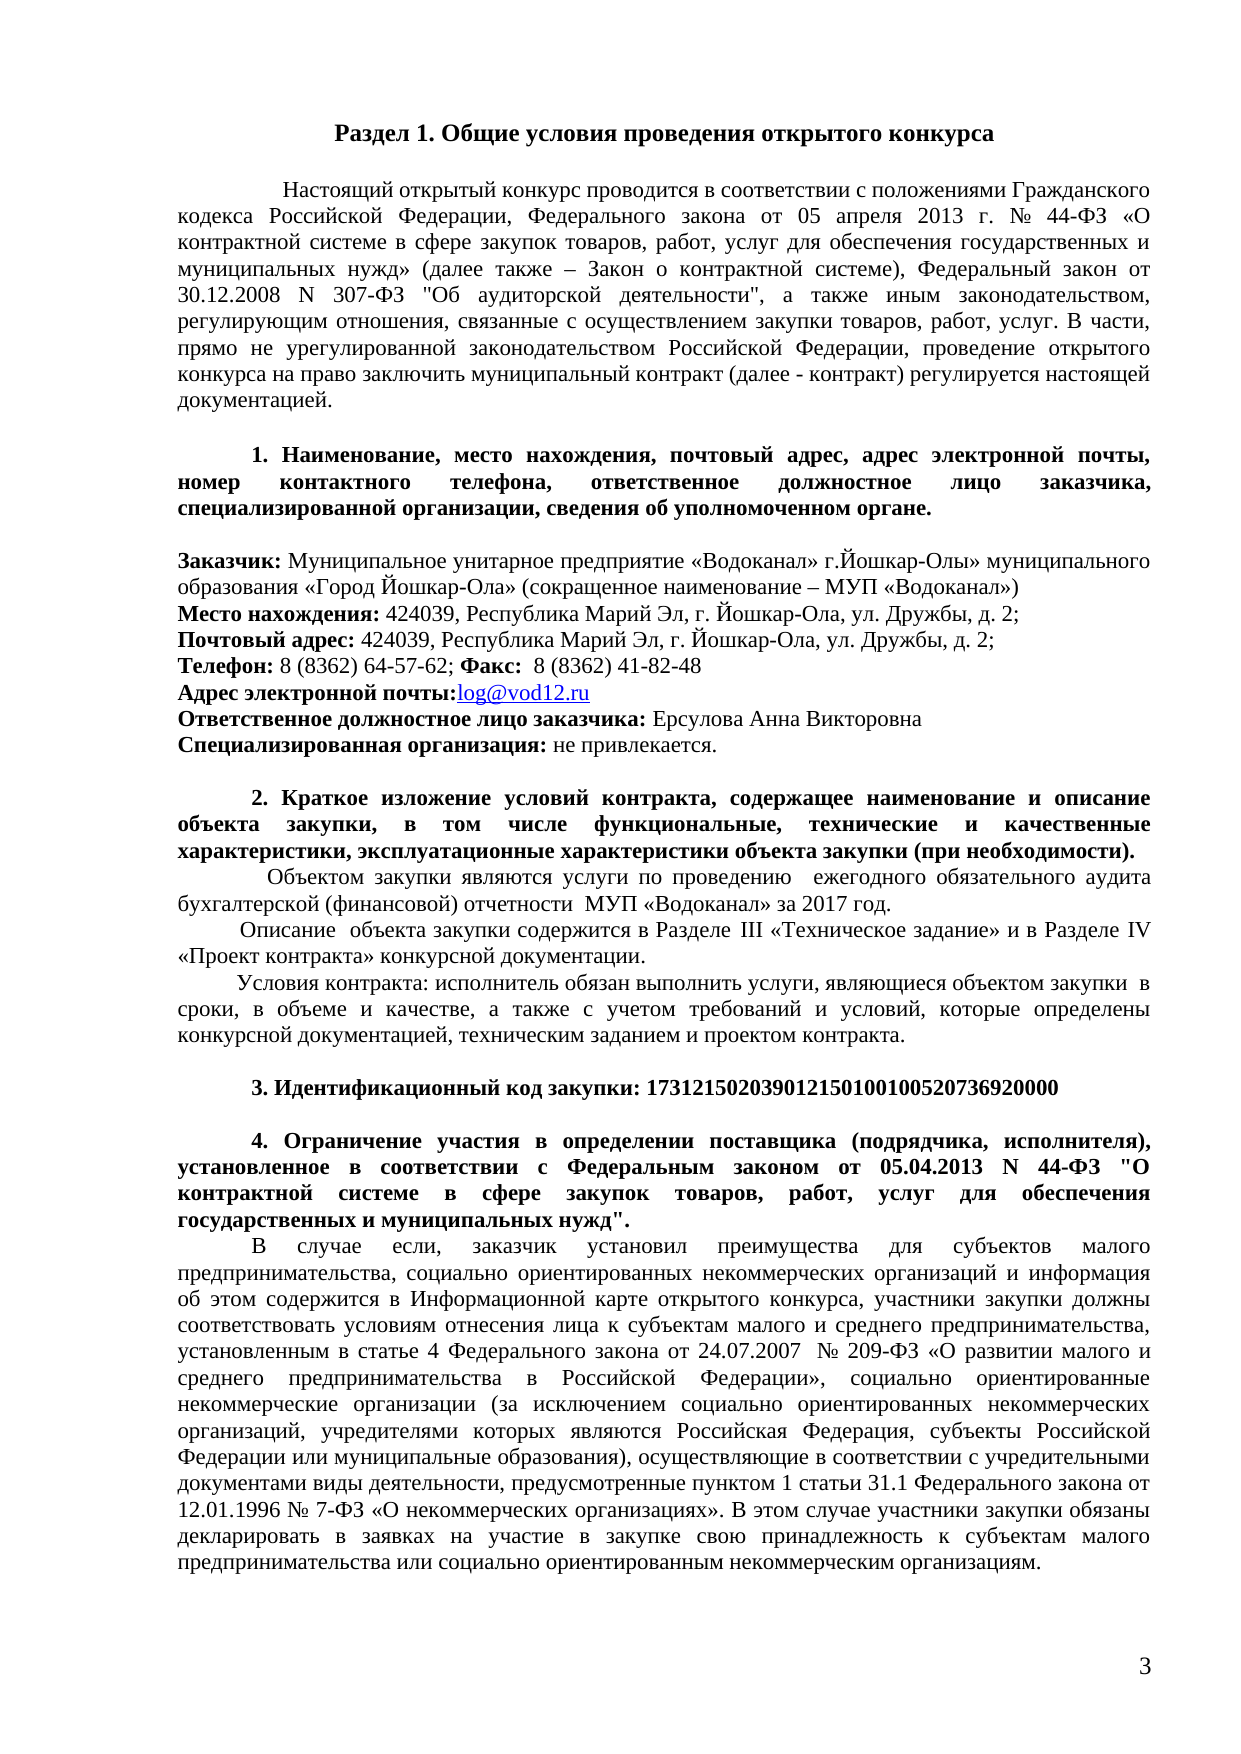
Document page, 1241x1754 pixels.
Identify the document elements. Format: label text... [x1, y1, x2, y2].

text Объектом закупки являются услуги по проведению ежегодного обязательного аудита бухгалтерской (финансовой) отчетности МУП «Водоканал» за 2017 год. [177, 863, 1152, 916]
text 4. Ограничение участия в определении поставщика (подрядчика, исполнителя), установленное в соответствии с Федеральным законом от 05.04.2013 N 44-ФЗ "О контрактной системе в сфере закупок товаров, работ, услуг для обеспечения государственных и муниципальных нужд". [177, 1127, 1152, 1232]
text Условия контракта: исполнитель обязан выполнить услуги, являющиеся объектом закупки в сроки, в объеме и качестве, а также с учетом требований и условий, которые определены конкурсной документацией, техническим заданием и проектом контракта. [177, 969, 1152, 1048]
text Раздел 1. Общие условия проведения открытого конкурса [177, 118, 1152, 147]
text 1. Наименование, место нахождения, почтовый адрес, адрес электронной почты, номер контактного телефона, ответственное должностное лицо заказчика, специализированной организации, сведения об уполномоченном органе. [177, 442, 1152, 521]
text Почтовый адрес: 424039, Республика Марий Эл, г. Йошкар-Ола, ул. Дружбы, д. 2; [177, 626, 1152, 652]
text Адрес электронной почты:log@vod12.ru [177, 679, 1152, 705]
text В случае если, заказчик установил преимущества для субъектов малого предпринимательства, социально ориентированных некоммерческих организаций и информация об этом содержится в Информационной карте открытого конкурса, участники закупки должны соответствовать условиям отнесения лица к субъектам малого и среднего предпринимательства, установленным в статье 4 Федерального закона от 24.07.2007 № 209-ФЗ «О развитии малого и среднего предпринимательства в Российской Федерации», социально ориентированные некоммерческие организации (за исключением социально ориентированных некоммерческих организаций, учредителями которых являются Российская Федерация, субъекты Российской Федерации или муниципальные образования), осуществляющие в соответствии с учредительными документами виды деятельности, предусмотренные пунктом 1 статьи 31.1 Федерального закона от 12.01.1996 № 7-ФЗ «О некоммерческих организациях». В этом случае участники закупки обязаны декларировать в заявках на участие в закупке свою принадлежность к субъектам малого предпринимательства или социально ориентированным некоммерческим организациям. [177, 1232, 1152, 1575]
text Специализированная организация: не привлекается. [177, 731, 1152, 758]
text Место нахождения: 424039, Республика Марий Эл, г. Йошкар-Ола, ул. Дружбы, д. 2; [177, 600, 1152, 626]
text 2. Краткое изложение условий контракта, содержащее наименование и описание объекта закупки, в том числе функциональные, технические и качественные характеристики, эксплуатационные характеристики объекта закупки (при необходимости). [177, 784, 1152, 863]
text Ответственное должностное лицо заказчика: Ерсулова Анна Викторовна [177, 705, 1152, 731]
text 3. Идентификационный код закупки: 173121502039012150100100520736920000 [177, 1074, 1152, 1100]
text Заказчик: Муниципальное унитарное предприятие «Водоканал» г.Йошкар-Олы» муниципального образования «Город Йошкар-Ола» (сокращенное наименование – МУП «Водоканал») [177, 547, 1152, 600]
text Описание объекта закупки содержится в Разделе III «Техническое задание» и в Разделе IV «Проект контракта» конкурсной документации. [177, 916, 1152, 969]
text Настоящий открытый конкурс проводится в соответствии с положениями Гражданского кодекса Российской Федерации, Федерального закона от 05 апреля . № 44-ФЗ «О контрактной системе в сфере закупок товаров, работ, услуг для обеспечения государственных и муниципальных нужд» (далее также – Закон о контрактной системе), Федеральный закон от 30.12.2008 N 307-ФЗ "Об аудиторской деятельности", а также иным законодательством, регулирующим отношения, связанные с осуществлением закупки товаров, работ, услуг. В части, прямо не урегулированной законодательством Российской Федерации, проведение открытого конкурса на право заключить муниципальный контракт (далее - контракт) регулируется настоящей документацией. [177, 176, 1152, 413]
text Телефон: 8 (8362) 64-57-62; Факс: 8 (8362) 41-82-48 [177, 652, 1152, 679]
